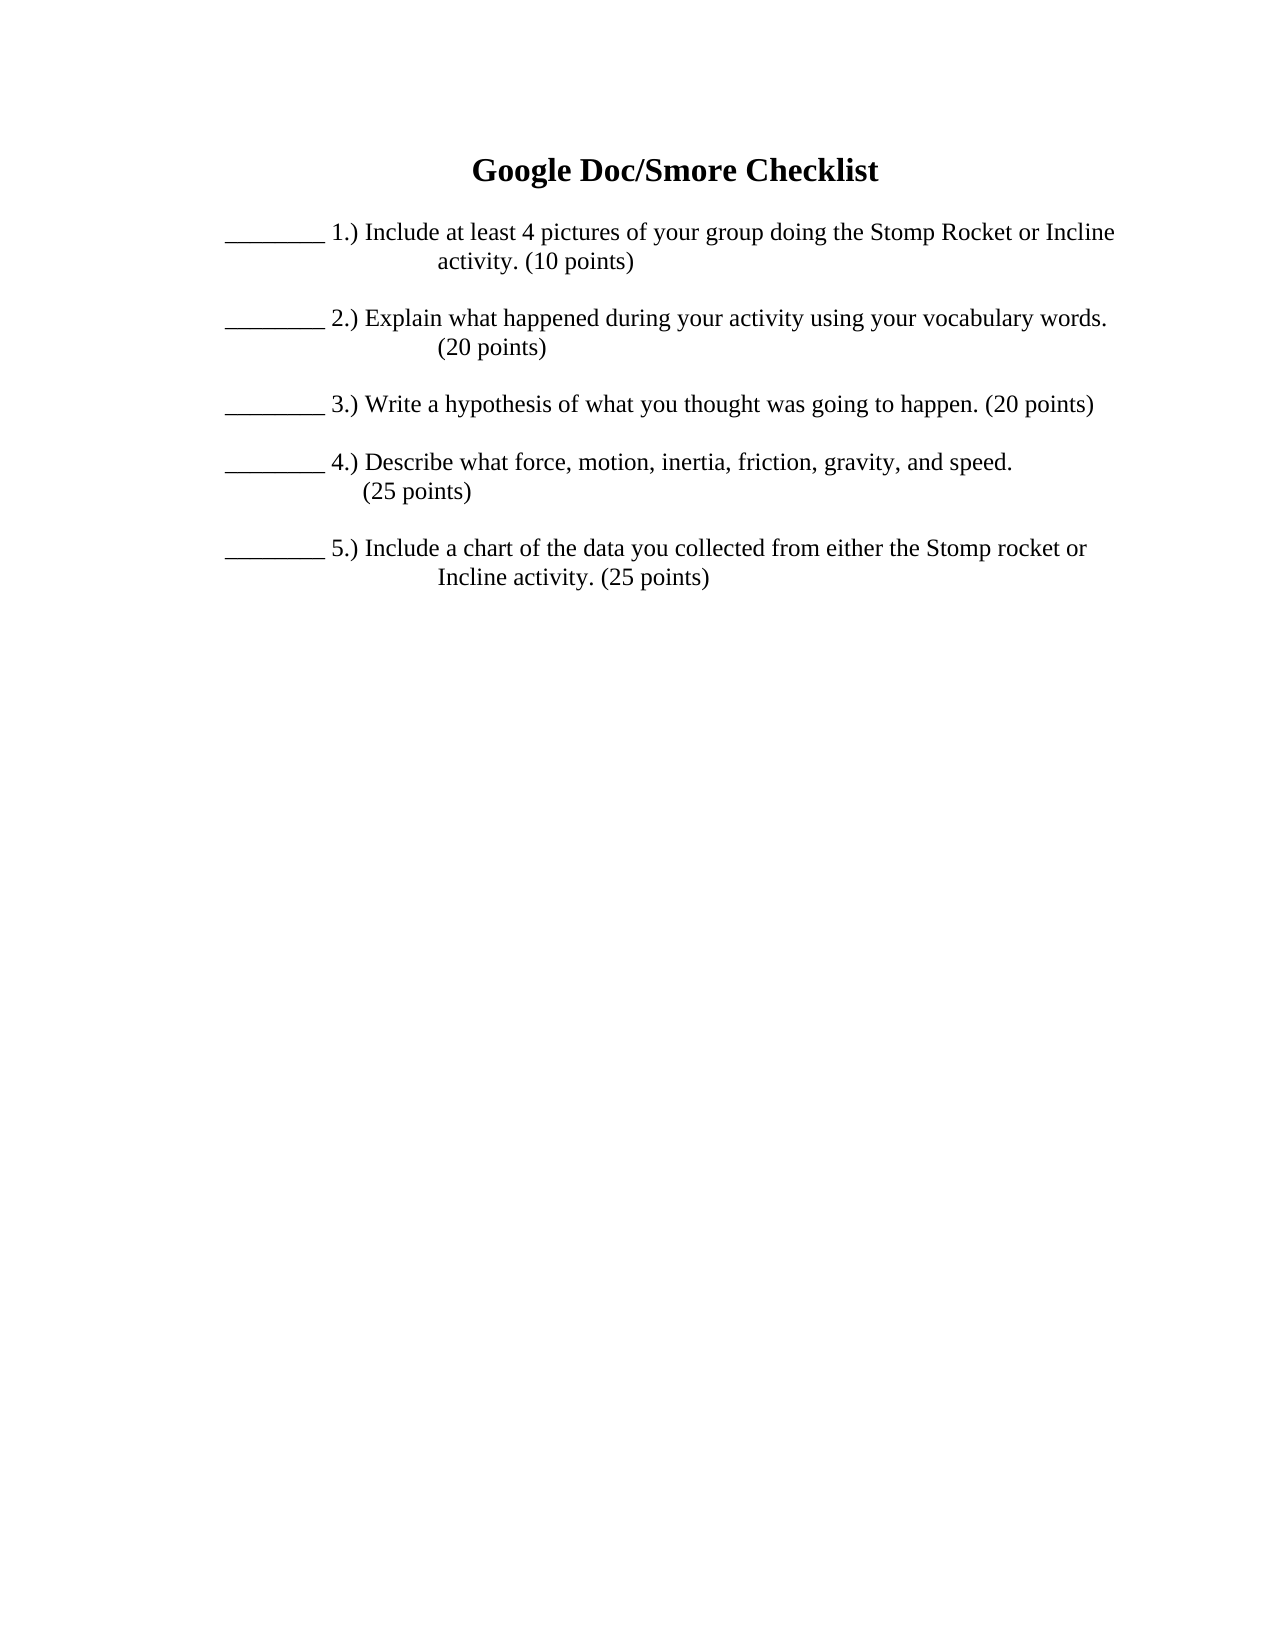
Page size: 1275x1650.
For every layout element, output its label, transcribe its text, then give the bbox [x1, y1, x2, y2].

text ________ 4.) Describe what force, motion, inertia, friction, gravity, and speed. [225, 447, 1125, 476]
text Google Doc/Smore Checklist [225, 150, 1125, 188]
text ________ 5.) Include a chart of the data you collected from either the Stomp rocket or Incline activity. (25 points) [225, 533, 1125, 591]
text (25 points) [225, 476, 1125, 504]
text ________ 1.) Include at least 4 pictures of your group doing the Stomp Rocket or Incline activity. (10 points) [225, 217, 1125, 274]
text ________ 3.) Write a hypothesis of what you thought was going to happen. (20 points) [225, 389, 1125, 418]
text ________ 2.) Explain what happened during your activity using your vocabulary words. (20 points) [225, 303, 1125, 361]
